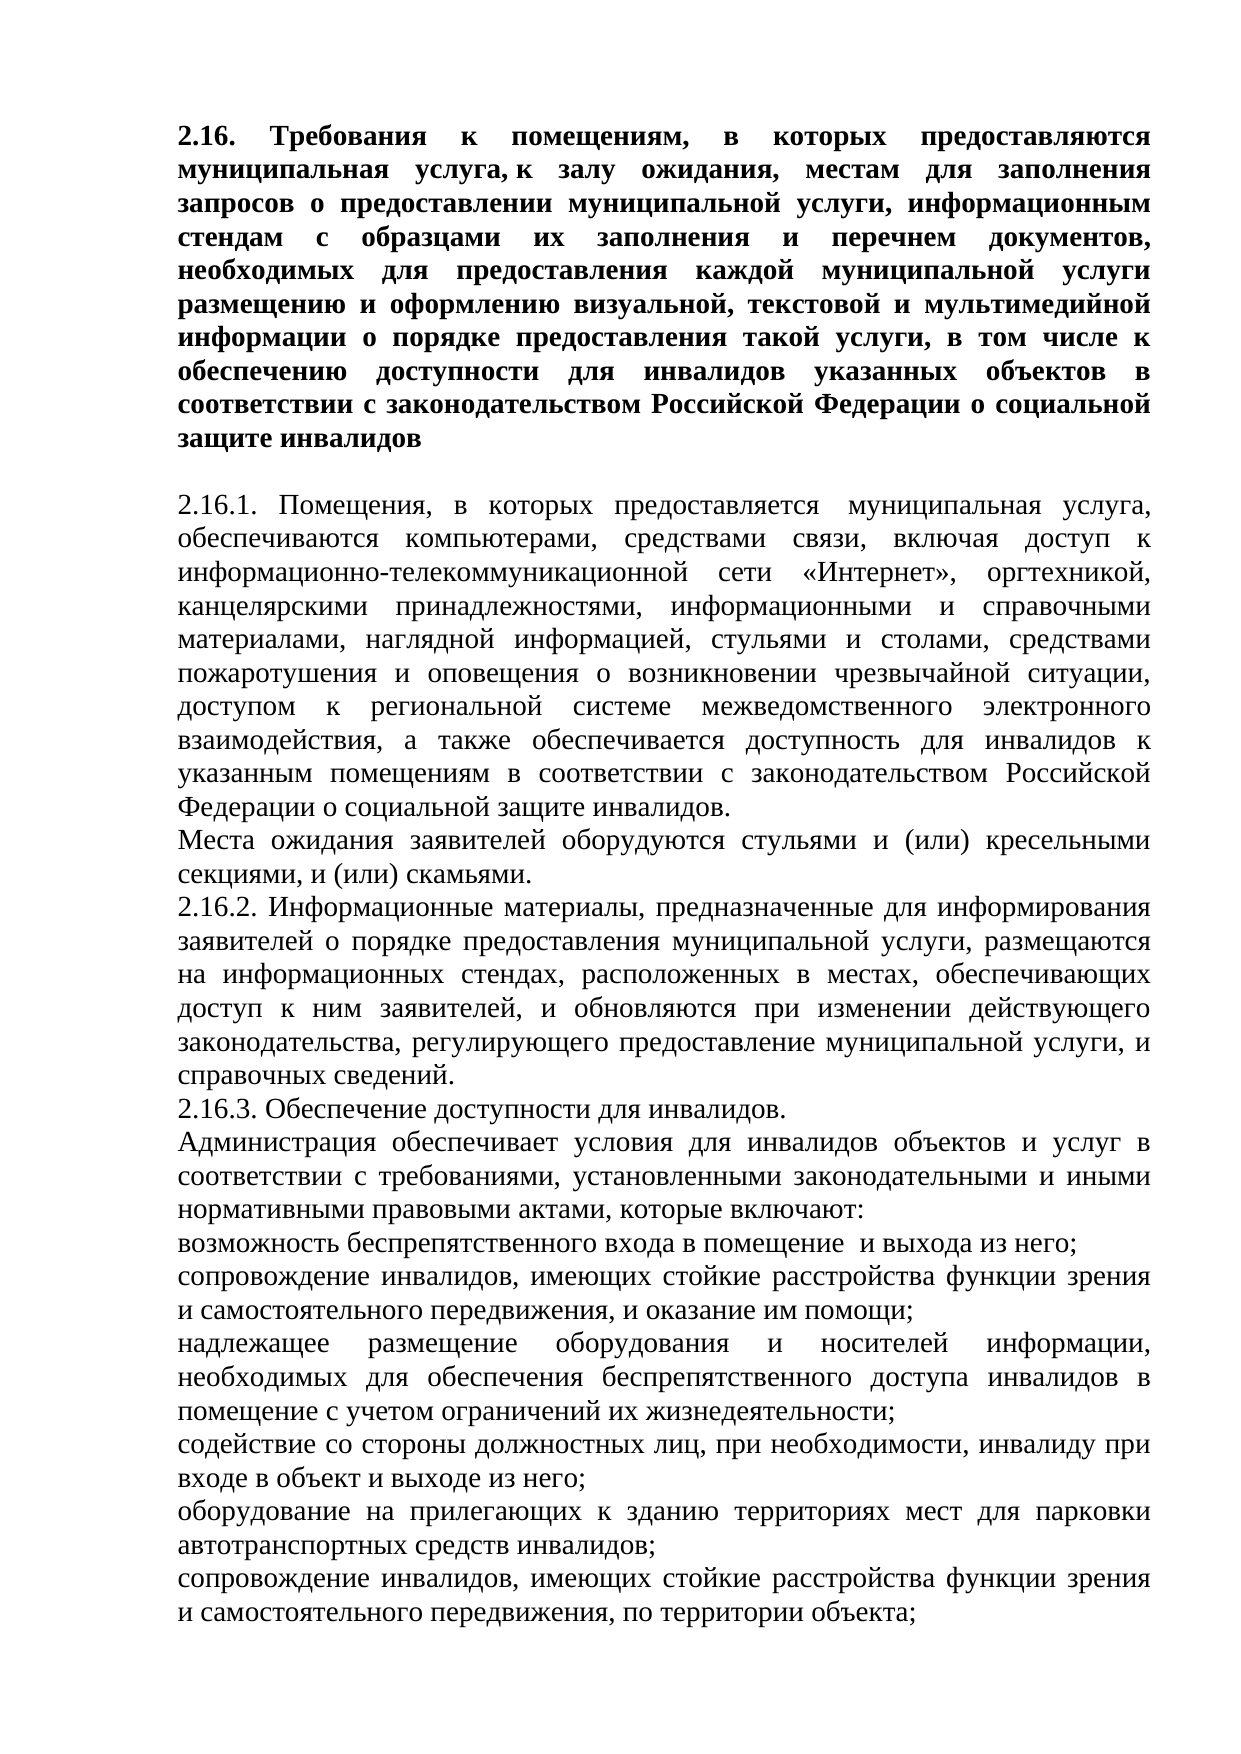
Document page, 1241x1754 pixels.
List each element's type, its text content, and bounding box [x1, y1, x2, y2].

text сопровождение инвалидов, имеющих стойкие расстройства функции зрения и самостоятельного передвижения, и оказание им помощи; [177, 1258, 1152, 1326]
text Места ожидания заявителей оборудуются стульями и (или) кресельными секциями, и (или) скамьями. [177, 822, 1152, 889]
text возможность беспрепятственного входа в помещение и выхода из него; [177, 1225, 1152, 1258]
text надлежащее размещение оборудования и носителей информации, необходимых для обеспечения беспрепятственного доступа инвалидов в помещение с учетом ограничений их жизнедеятельности; [177, 1326, 1152, 1426]
text 2.16.2. Информационные материалы, предназначенные для информирования заявителей о порядке предоставления муниципальной услуги, размещаются на информационных стендах, расположенных в местах, обеспечивающих доступ к ним заявителей, и обновляются при изменении действующего законодательства, регулирующего предоставление муниципальной услуги, и справочных сведений. [177, 889, 1152, 1091]
text сопровождение инвалидов, имеющих стойкие расстройства функции зрения и самостоятельного передвижения, по территории объекта; [177, 1560, 1152, 1627]
text оборудование на прилегающих к зданию территориях мест для парковки автотранспортных средств инвалидов; [177, 1493, 1152, 1560]
text 2.16.3. Обеспечение доступности для инвалидов. [177, 1091, 1152, 1124]
text 2.16.1. Помещения, в которых предоставляется муниципальная услуга, обеспечиваются компьютерами, средствами связи, включая доступ к информационно-телекоммуникационной сети «Интернет», оргтехникой, канцелярскими принадлежностями, информационными и справочными материалами, наглядной информацией, стульями и столами, средствами пожаротушения и оповещения о возникновении чрезвычайной ситуации, доступом к региональной системе межведомственного электронного взаимодействия, а также обеспечивается доступность для инвалидов к указанным помещениям в соответствии с законодательством Российской Федерации о социальной защите инвалидов. [177, 487, 1152, 822]
text Администрация обеспечивает условия для инвалидов объектов и услуг в соответствии с требованиями, установленными законодательными и иными нормативными правовыми актами, которые включают: [177, 1124, 1152, 1225]
text содействие со стороны должностных лиц, при необходимости, инвалиду при входе в объект и выходе из него; [177, 1426, 1152, 1493]
text 2.16. Требования к помещениям, в которых предоставляются муниципальная услуга, к залу ожидания, местам для заполнения запросов о предоставлении муниципальной услуги, информационным стендам с образцами их заполнения и перечнем документов, необходимых для предоставления каждой муниципальной услуги размещению и оформлению визуальной, текстовой и мультимедийной информации о порядке предоставления такой услуги, в том числе к обеспечению доступности для инвалидов указанных объектов в соответствии с законодательством Российской Федерации о социальной защите инвалидов [177, 118, 1152, 453]
